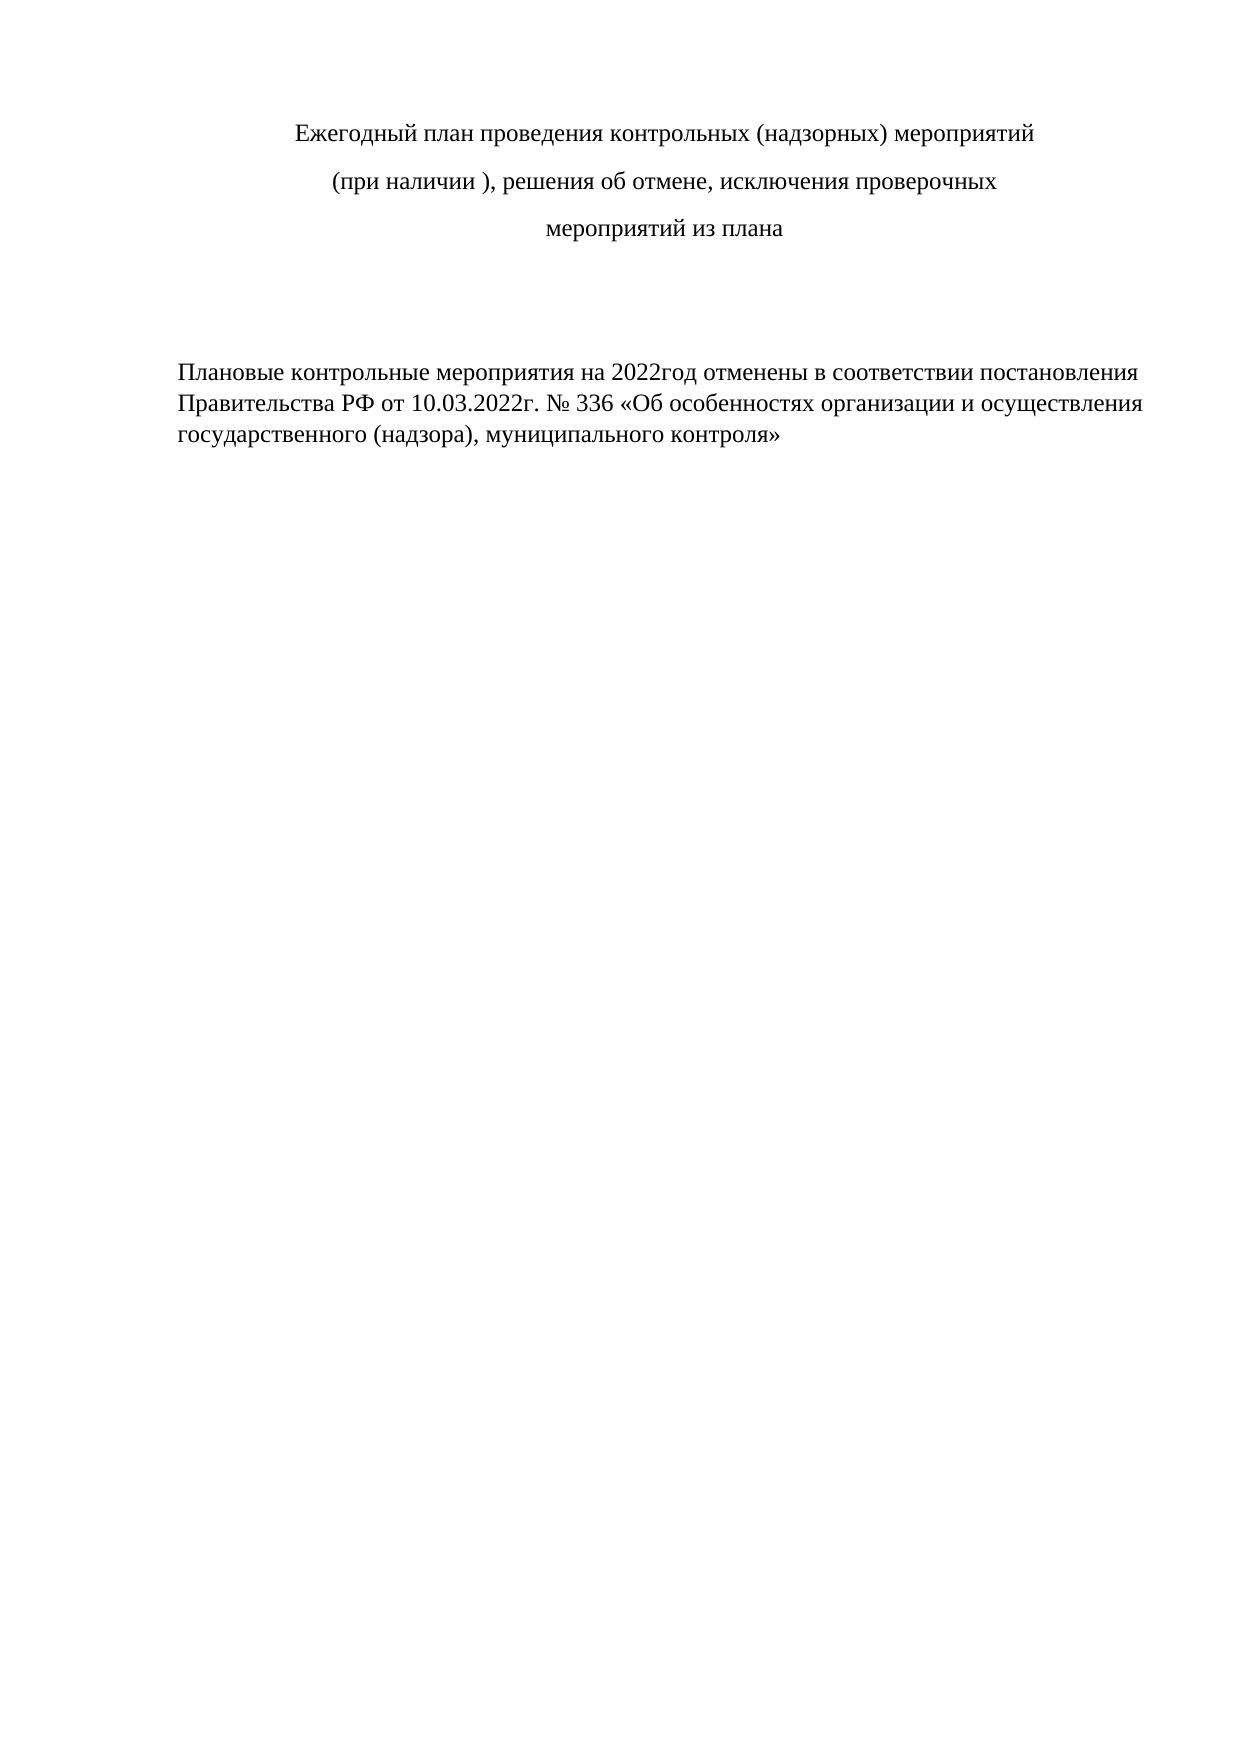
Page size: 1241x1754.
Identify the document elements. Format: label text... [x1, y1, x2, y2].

text Ежегодный план проведения контрольных (надзорных) мероприятий [177, 118, 1152, 147]
text мероприятий из плана [177, 213, 1152, 242]
text (при наличии ), решения об отмене, исключения проверочных [177, 166, 1152, 194]
text Плановые контрольные мероприятия на 2022год отменены в соответствии постановления Правительства РФ от 10.03.2022г. № 336 «Об особенностях организации и осуществления государственного (надзора), муниципального контроля» [177, 357, 1152, 447]
